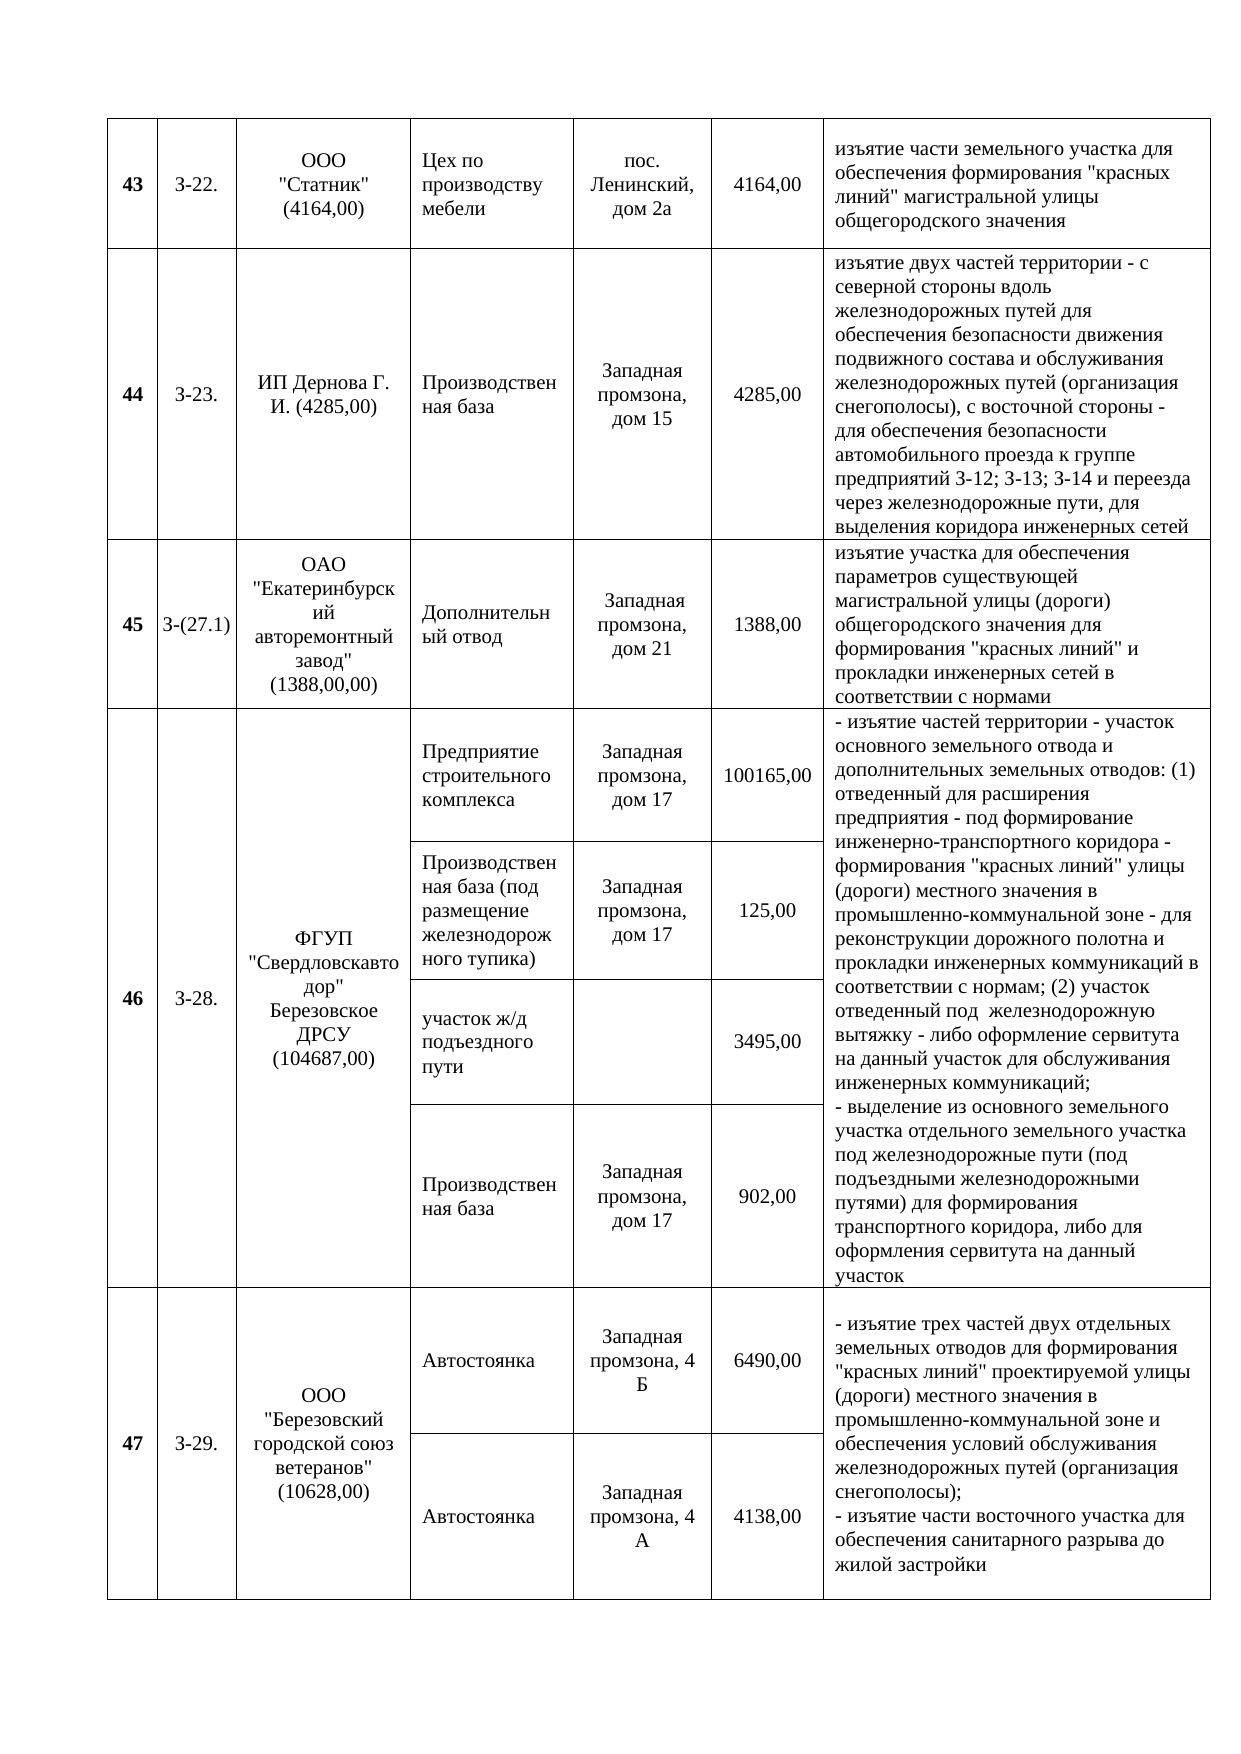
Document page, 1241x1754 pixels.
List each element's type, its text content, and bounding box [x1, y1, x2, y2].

table_cell - изъятие трех частей двух отдельных земельных отводов для формирования "красных линий" проектируемой улицы (дороги) местного значения в промышленно-коммунальной зоне и обеспечения условий обслуживания железнодорожных путей (организация снегополосы); - изъятие части восточного участка для обеспечения санитарного разрыва до жилой застройки [824, 1288, 1210, 1599]
table_cell Дополнительный отвод [411, 540, 573, 708]
table_cell Цех по производству мебели [411, 119, 573, 248]
table_cell Западная промзона, дом 17 [574, 709, 711, 841]
table_cell Производственная база (под размещение железнодорожного тупика) [411, 842, 573, 978]
table_cell 44 [108, 249, 157, 538]
table_cell 4138,00 [712, 1434, 823, 1599]
table_cell З-(27.1) [158, 540, 236, 708]
table_cell [574, 980, 711, 1104]
table_cell Западная промзона, дом 21 [574, 540, 711, 708]
table_cell 125,00 [712, 842, 823, 978]
table_cell Западная промзона, 4 А [574, 1434, 711, 1599]
table_cell изъятие двух частей территории - с северной стороны вдоль железнодорожных путей для обеспечения безопасности движения подвижного состава и обслуживания железнодорожных путей (организация снегополосы), с восточной стороны - для обеспечения безопасности автомобильного проезда к группе предприятий З-12; З-13; З-14 и переезда через железнодорожные пути, для выделения коридора инженерных сетей [824, 249, 1210, 538]
table_cell участок ж/д подъездного пути [411, 980, 573, 1104]
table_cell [824, 119, 1210, 248]
table_cell 100165,00 [712, 709, 823, 841]
table_cell 47 [108, 1288, 157, 1599]
table_cell 1388,00 [712, 540, 823, 708]
table_cell 46 [108, 709, 157, 1287]
table_cell 45 [108, 540, 157, 708]
table_cell Западная промзона, дом 17 [574, 1105, 711, 1287]
table_cell Западная промзона, дом 15 [574, 249, 711, 538]
table_cell ОАО "Екатеринбурский авторемонтный завод" (1388,00,00) [237, 540, 410, 708]
table_cell Западная промзона, дом 17 [574, 842, 711, 978]
table_cell ИП Дернова Г. И. (4285,00) [237, 249, 410, 538]
table_cell ООО "Березовский городской союз ветеранов" (10628,00) [237, 1288, 410, 1599]
table_cell З-23. [158, 249, 236, 538]
table_cell ФГУП "Свердловскавтодор" Березовское ДРСУ (104687,00) [237, 709, 410, 1287]
table_cell 4285,00 [712, 249, 823, 538]
table_cell 902,00 [712, 1105, 823, 1287]
table_cell Производственная база [411, 1105, 573, 1287]
table_cell 43 [108, 119, 157, 248]
table_cell ООО "Статник" (4164,00) [237, 119, 410, 248]
table_cell Производственная база [411, 249, 573, 538]
table_cell - изъятие частей территории - участок основного земельного отвода и дополнительных земельных отводов: (1) отведенный для расширения предприятия - под формирование инженерно-транспортного коридора - формирования "красных линий" улицы (дороги) местного значения в промышленно-коммунальной зоне - для реконструкции дорожного полотна и прокладки инженерных коммуникаций в соответствии с нормам; (2) участок отведенный под железнодорожную вытяжку - либо оформление сервитута на данный участок для обслуживания инженерных коммуникаций; - выделение из основного земельного участка отдельного земельного участка под железнодорожные пути (под подъездными железнодорожными путями) для формирования транспортного коридора, либо для оформления сервитута на данный участок [824, 709, 1210, 1287]
table_cell З-28. [158, 709, 236, 1287]
table_cell пос. Ленинский, дом 2а [574, 119, 711, 248]
table_cell 4164,00 [712, 119, 823, 248]
table_cell З-29. [158, 1288, 236, 1599]
table_cell изъятие участка для обеспечения параметров существующей магистральной улицы (дороги) общегородского значения для формирования "красных линий" и прокладки инженерных сетей в соответствии с нормами [824, 540, 1210, 708]
table_cell Западная промзона, 4 Б [574, 1288, 711, 1433]
table_cell Автостоянка [411, 1434, 573, 1599]
table_cell Предприятие строительного комплекса [411, 709, 573, 841]
table_cell 3495,00 [712, 980, 823, 1104]
table_cell 6490,00 [712, 1288, 823, 1433]
table_cell З-22. [158, 119, 236, 248]
table_cell Автостоянка [411, 1288, 573, 1433]
